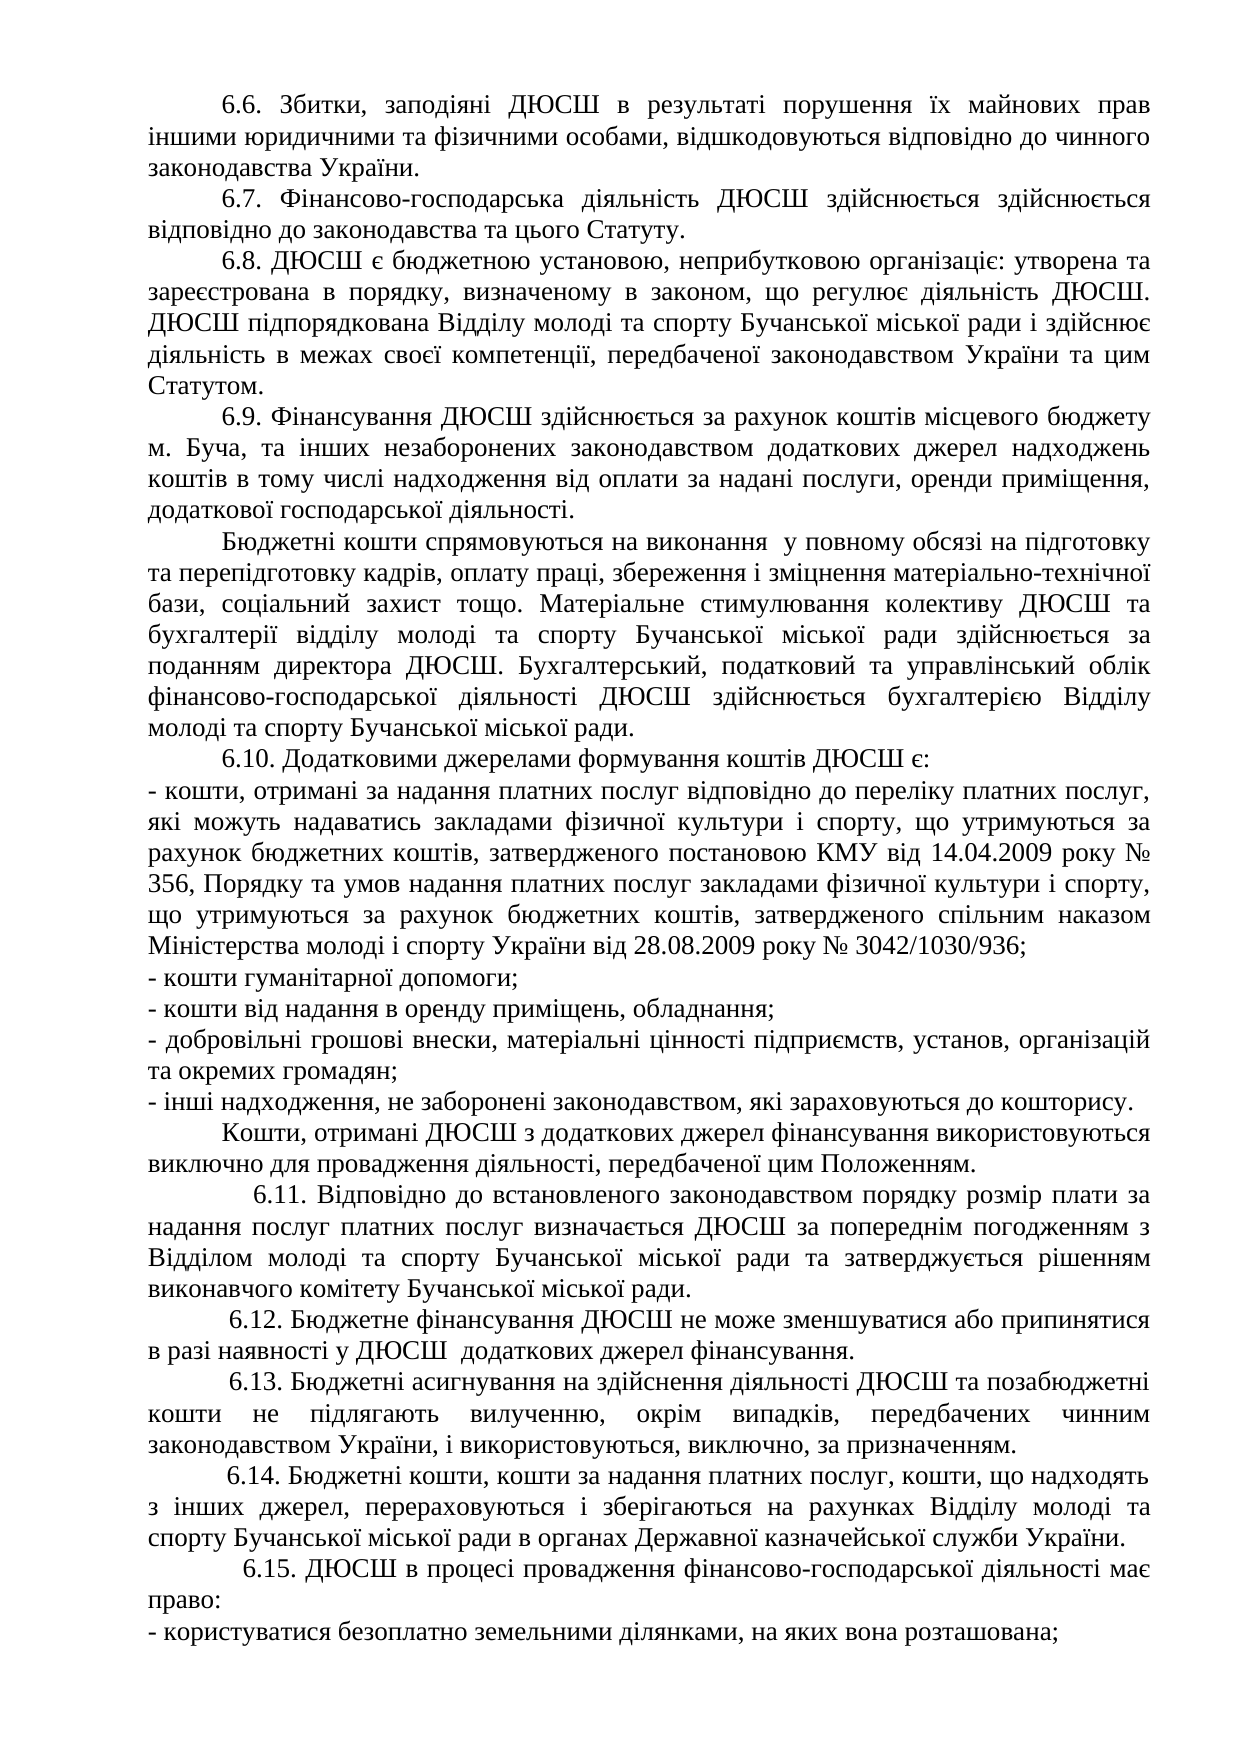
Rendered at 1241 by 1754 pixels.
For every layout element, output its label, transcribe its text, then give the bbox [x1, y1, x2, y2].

text 6.7. Фінансово-господарська діяльність ДЮСШ здійснюється здійснюється відповідно до законодавства та цього Статуту. [148, 182, 1152, 244]
text 6.13. Бюджетні асигнування на здійснення діяльності ДЮСШ та позабюджетні кошти не підлягають вилученню, окрім випадків, передбачених чинним законодавством України, і використовуються, виключно, за призначенням. [148, 1366, 1152, 1459]
text - користуватися безоплатно земельними ділянками, на яких вона розташована; [148, 1615, 1152, 1646]
text 6.8. ДЮСШ є бюджетною установою, неприбутковою організаціє: утворена та зареєстрована в порядку, визначеному в законом, що регулює діяльність ДЮСШ. ДЮСШ підпорядкована Відділу молоді та спорту Бучанської міської ради і здійснює діяльність в межах своєї компетенції, передбаченої законодавством України та цим Статутом. [148, 244, 1152, 400]
text - кошти, отримані за надання платних послуг відповідно до переліку платних послуг, які можуть надаватись закладами фізичної культури і спорту, що утримуються за рахунок бюджетних коштів, затвердженого постановою КМУ від 14.04.2009 року № 356, Порядку та умов надання платних послуг закладами фізичної культури і спорту, що утримуються за рахунок бюджетних коштів, затвердженого спільним наказом Міністерства молоді і спорту України від 28.08.2009 року № 3042/1030/936; [148, 774, 1152, 961]
text 6.6. Збитки, заподіяні ДЮСШ в результаті порушення їх майнових прав іншими юридичними та фізичними особами, відшкодовуються відповідно до чинного законодавства України. [148, 88, 1152, 182]
text Кошти, отримані ДЮСШ з додаткових джерел фінансування використовуються виключно для провадження діяльності, передбаченої цим Положенням. [148, 1116, 1152, 1179]
text Бюджетні кошти спрямовуються на виконання у повному обсязі на підготовку та перепідготовку кадрів, оплату праці, збереження і зміцнення матеріально-технічної бази, соціальний захист тощо. Матеріальне стимулювання колективу ДЮСШ та бухгалтерії відділу молоді та спорту Бучанської міської ради здійснюється за поданням директора ДЮСШ. Бухгалтерський, податковий та управлінський облік фінансово-господарської діяльності ДЮСШ здійснюється бухгалтерією Відділу молоді та спорту Бучанської міської ради. [148, 524, 1152, 743]
text 6.14. Бюджетні кошти, кошти за надання платних послуг, кошти, що надходять з інших джерел, перераховуються і зберігаються на рахунках Відділу молоді та спорту Бучанської міської ради в органах Державної казначейської служби України. [148, 1459, 1152, 1552]
text 6.10. Додатковими джерелами формування коштів ДЮСШ є: [148, 743, 1152, 774]
text 6.15. ДЮСШ в процесі провадження фінансово-господарської діяльності має право: [148, 1552, 1152, 1615]
text 6.9. Фінансування ДЮСШ здійснюється за рахунок коштів місцевого бюджету м. Буча, та інших незаборонених законодавством додаткових джерел надходжень коштів в тому числі надходження від оплати за надані послуги, оренди приміщення, додаткової господарської діяльності. [148, 400, 1152, 524]
text - кошти від надання в оренду приміщень, обладнання; [148, 992, 1152, 1023]
text 6.12. Бюджетне фінансування ДЮСШ не може зменшуватися або припинятися в разі наявності у ДЮСШ додаткових джерел фінансування. [148, 1303, 1152, 1366]
text - інші надходження, не заборонені законодавством, які зараховуються до кошторису. [148, 1085, 1152, 1116]
text - кошти гуманітарної допомоги; [148, 961, 1152, 992]
text - добровільні грошові внески, матеріальні цінності підприємств, установ, організацій та окремих громадян; [148, 1023, 1152, 1085]
text 6.11. Відповідно до встановленого законодавством порядку розмір плати за надання послуг платних послуг визначається ДЮСШ за попереднім погодженням з Відділом молоді та спорту Бучанської міської ради та затверджується рішенням виконавчого комітету Бучанської міської ради. [148, 1179, 1152, 1303]
